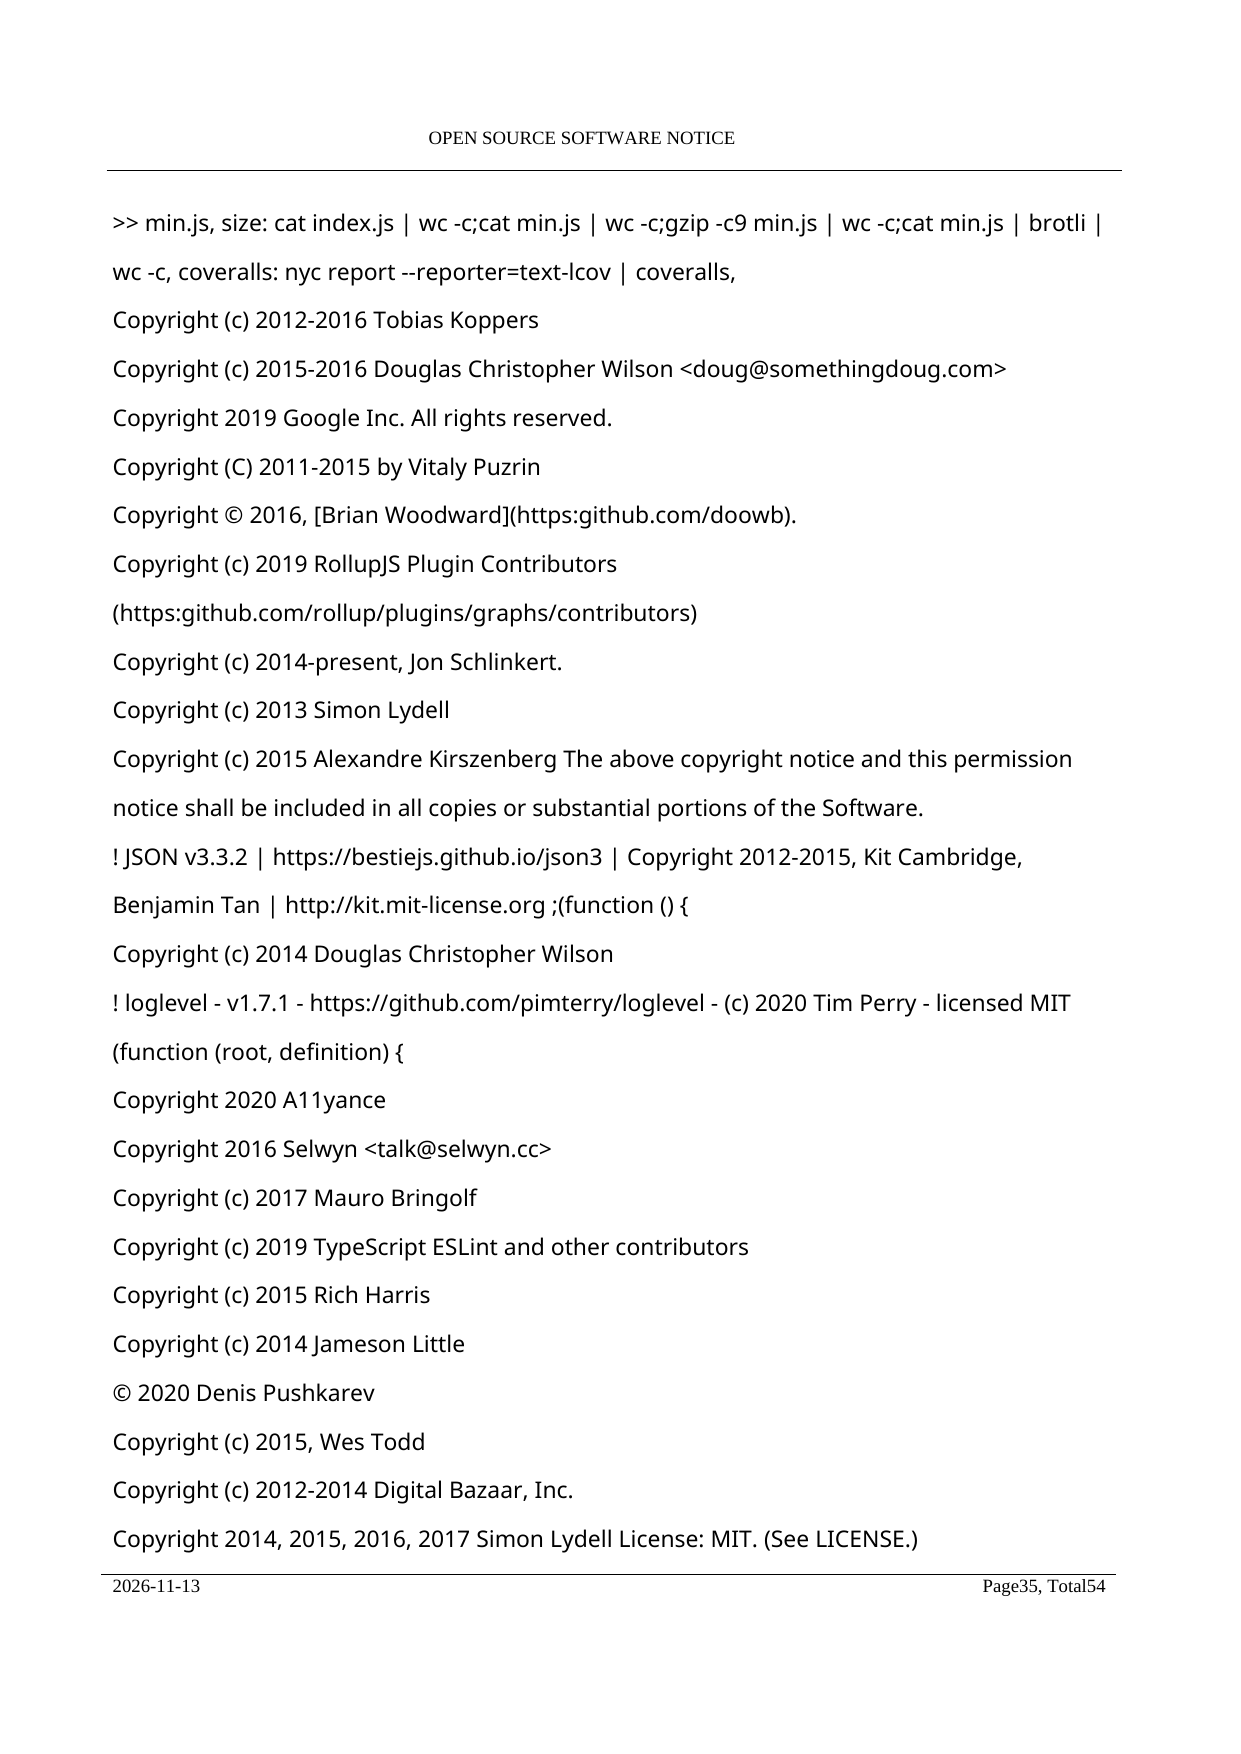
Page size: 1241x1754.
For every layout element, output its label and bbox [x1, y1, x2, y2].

text [112, 206, 1128, 1555]
